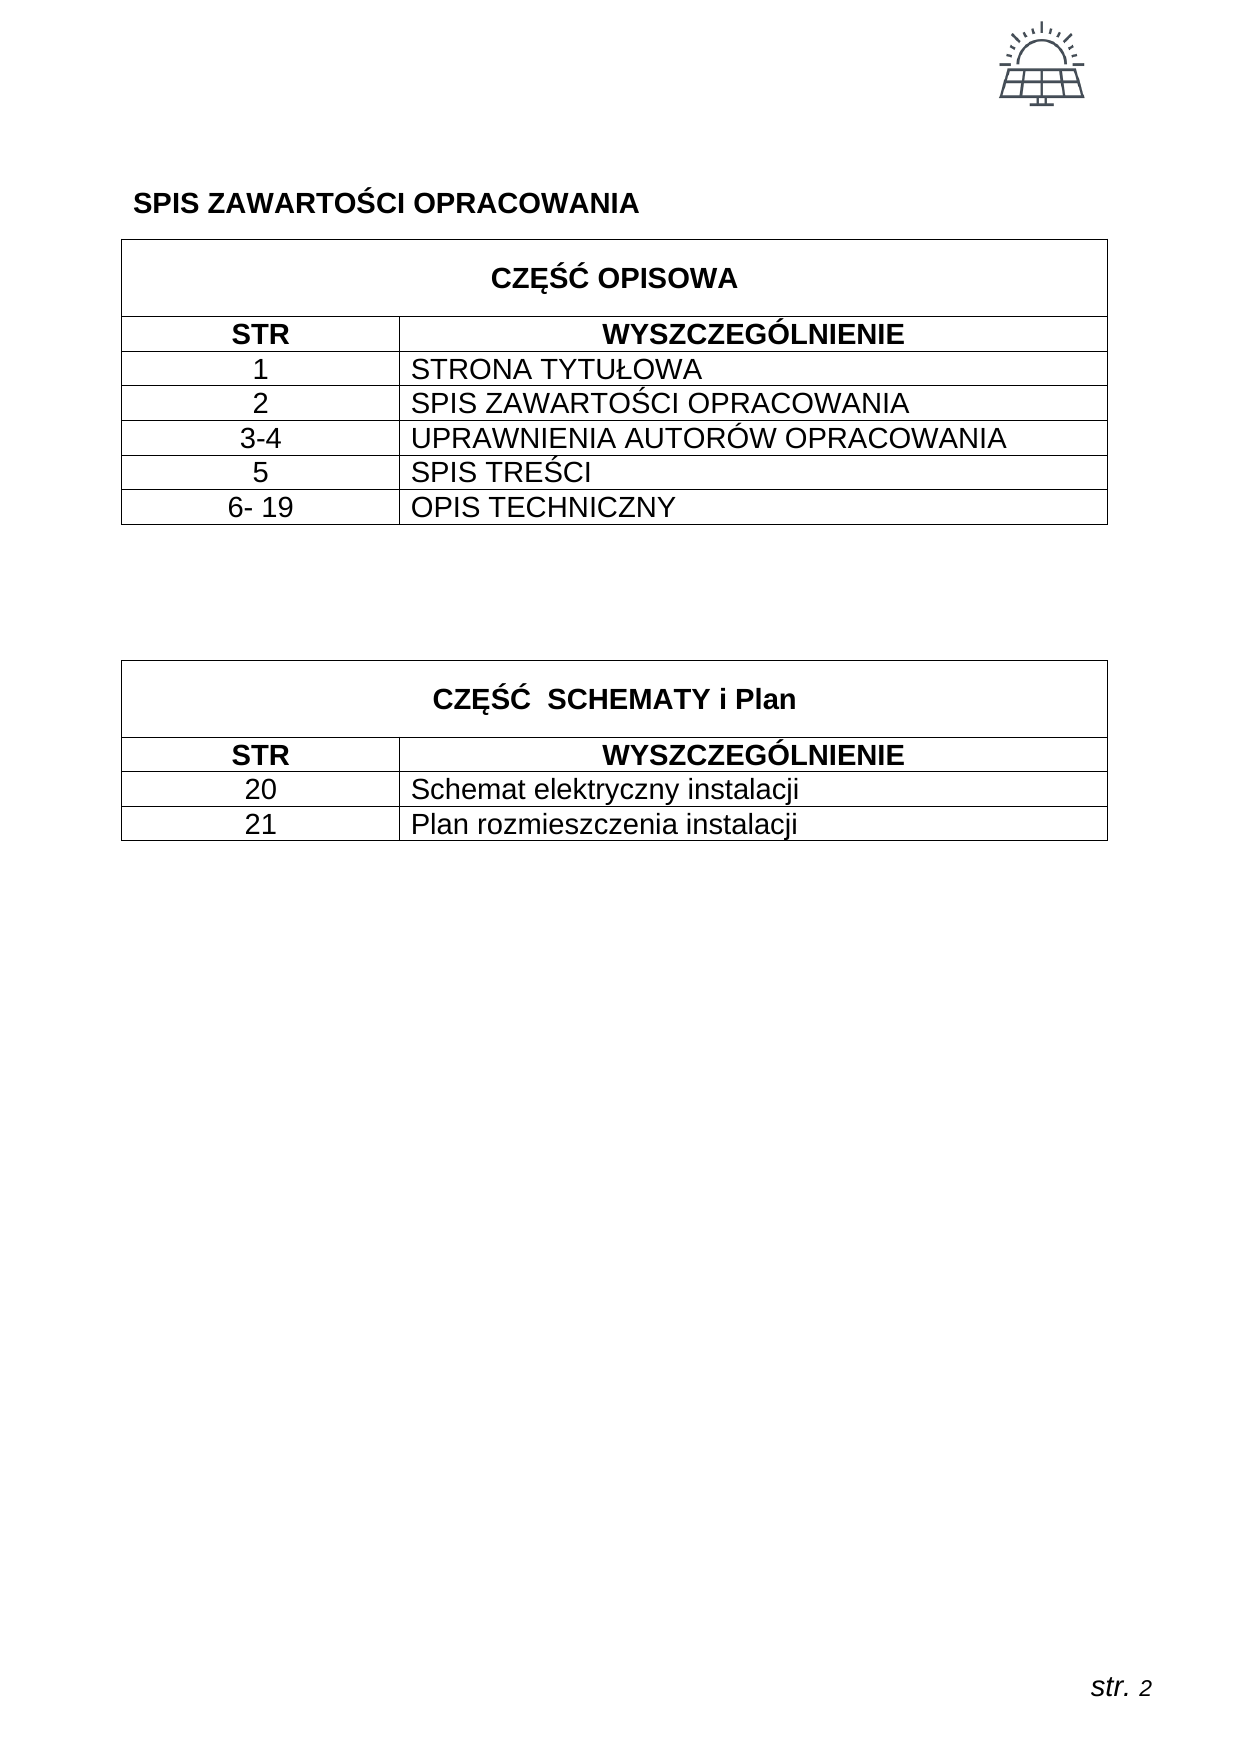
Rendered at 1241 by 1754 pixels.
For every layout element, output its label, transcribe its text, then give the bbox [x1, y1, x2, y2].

table_cell Plan rozmieszczenia instalacji [400, 807, 1107, 840]
table_cell SPIS TREŚCI [400, 456, 1107, 489]
table_cell WYSZCZEGÓLNIENIE [400, 317, 1107, 351]
table_cell 6- 19 [122, 490, 399, 524]
table_cell STR [122, 317, 399, 351]
table_cell 2 [122, 386, 399, 420]
table_cell 1 [122, 352, 399, 385]
table_cell UPRAWNIENIA AUTORÓW OPRACOWANIA [400, 421, 1107, 454]
picture [978, 0, 1105, 128]
table_header CZĘŚĆ SCHEMATY i Plan [122, 661, 1107, 737]
table_cell SPIS ZAWARTOŚCI OPRACOWANIA [400, 386, 1107, 420]
table_cell OPIS TECHNICZNY [400, 490, 1107, 524]
table_cell 5 [122, 456, 399, 489]
table_cell Schemat elektryczny instalacji [400, 772, 1107, 806]
table_cell 20 [122, 772, 399, 806]
table_cell 3-4 [122, 421, 399, 454]
text SPIS ZAWARTOŚCI OPRACOWANIA [133, 186, 1152, 219]
table_cell STRONA TYTUŁOWA [400, 352, 1107, 385]
table_header CZĘŚĆ OPISOWA [122, 240, 1107, 316]
table_cell 21 [122, 807, 399, 840]
table_cell STR [122, 738, 399, 771]
table_cell WYSZCZEGÓLNIENIE [400, 738, 1107, 771]
